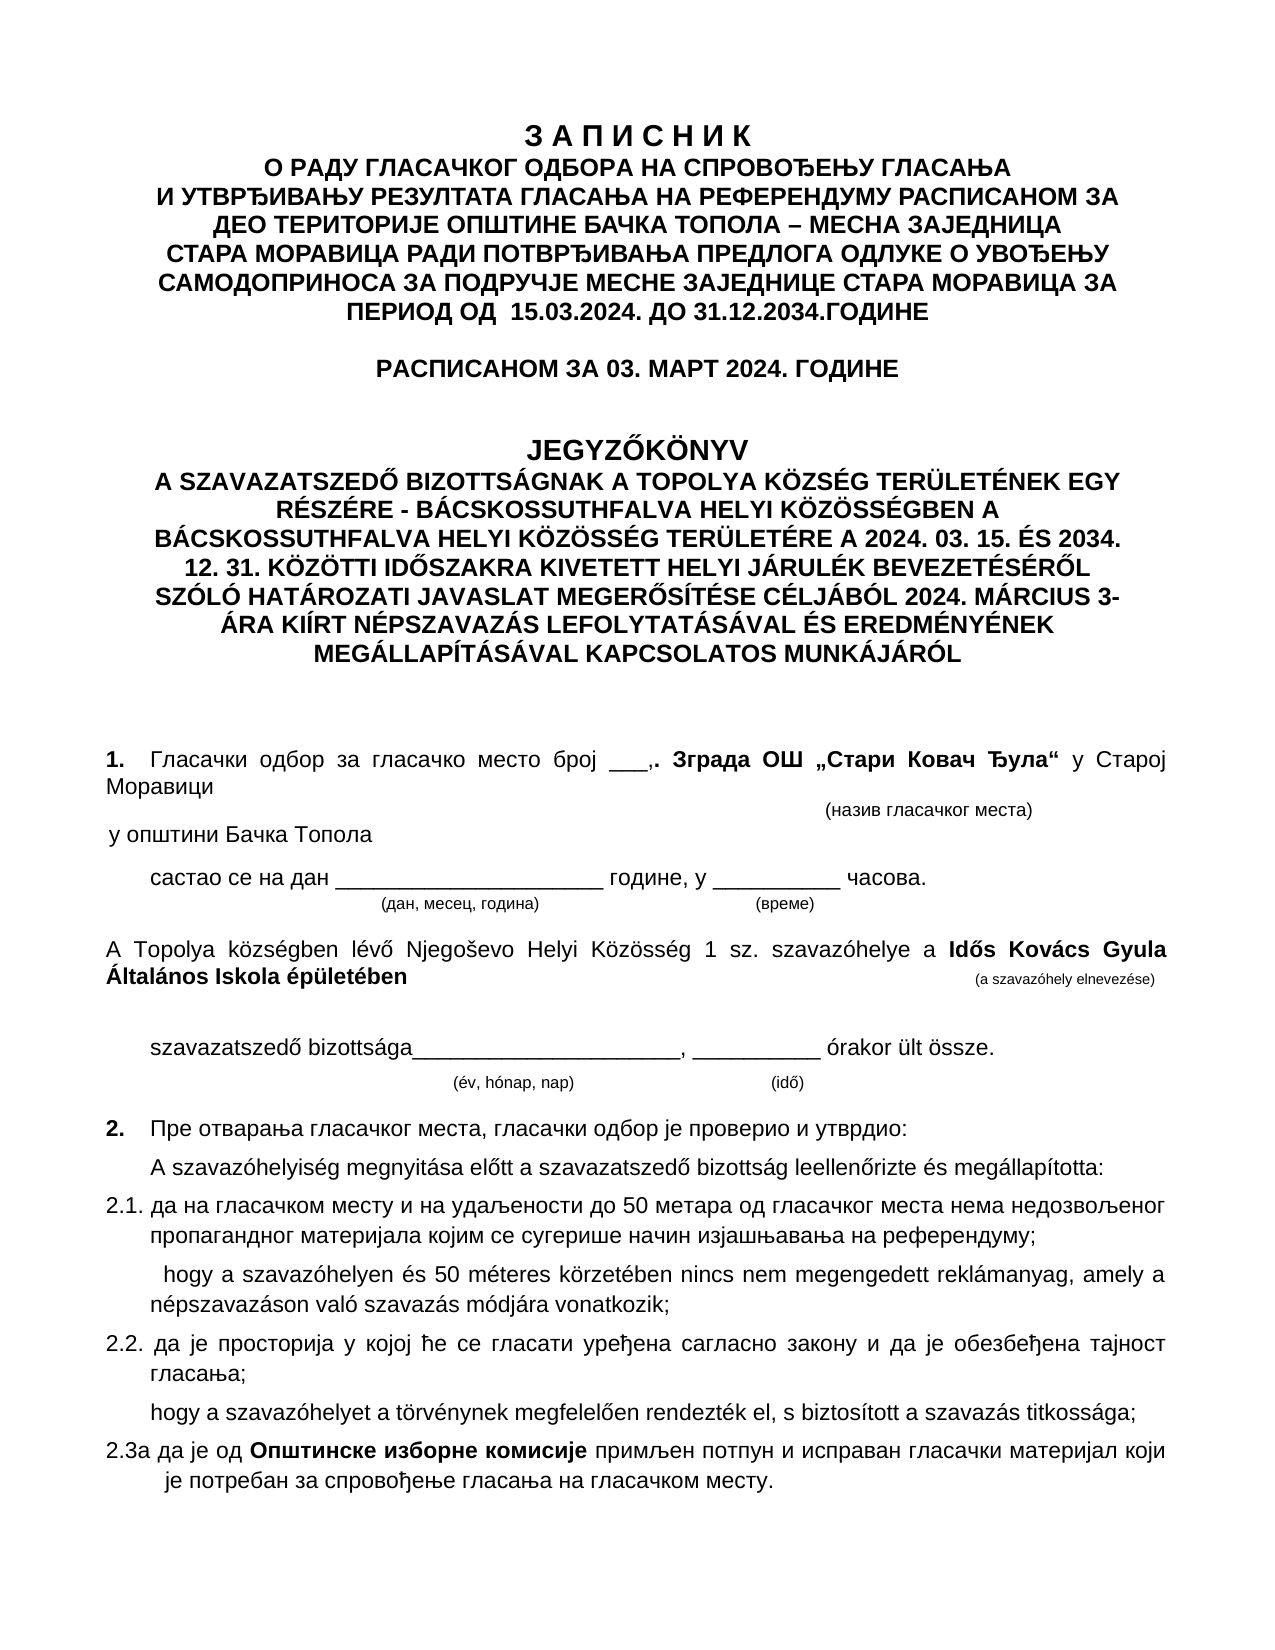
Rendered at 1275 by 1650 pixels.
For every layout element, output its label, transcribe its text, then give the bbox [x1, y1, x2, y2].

text A szavazóhelyiség megnyitása előtt a szavazatszedő bizottság leellenőrizte és megállapította: [106, 1154, 1166, 1180]
text (назив гласачког места) [106, 799, 1166, 821]
text СТАРА МОРАВИЦА РАДИ ПОТВРЂИВАЊА ПРЕДЛОГА ОДЛУКЕ О УВОЂЕЊУ САМОДОПРИНОСА ЗА ПОДРУЧЈЕ МЕСНЕ ЗАЈЕДНИЦЕ СТАРА МОРАВИЦА ЗА ПЕРИОД ОД 15.03.2024. ДО 31.12.2034.ГОДИНЕ [150, 239, 1125, 325]
text hogy a szavazóhelyet a törvénynek megfelelően rendezték el, s biztosított a szavazás titkossága; [106, 1398, 1166, 1425]
text 2.3а да је од Општинске изборне комисије примљен потпун и исправан гласачки материјал који је потребан за спровођење гласања на гласачком месту. [106, 1437, 1166, 1494]
text 2. Пре отварања гласачког места, гласачки одбор је проверио и утврдио: [106, 1115, 1166, 1142]
text 1. Гласачки одбор за гласачко место број ___,. Зграда ОШ „Стари Ковач Ђула“ у Старој Моравици [106, 746, 1166, 799]
text (дан, месец, година) (време) [109, 894, 1166, 913]
text 2.2. да је просторија у којој ће се гласати уређена сагласно закону и да је обезбеђена тајност гласања; [106, 1330, 1166, 1386]
text (év, hónap, nap) (idő) [109, 1072, 1166, 1092]
text у општини Бачка Топола [109, 821, 1166, 847]
text hogy a szavazóhelyen és 50 méteres körzetében nincs nem megengedett reklámanyag, amely a népszavazáson való szavazás módjára vonatkozik; [106, 1261, 1166, 1318]
text A SZAVAZATSZEDŐ BIZOTTSÁGNAK A TOPOLYA KÖZSÉG TERÜLETÉNEK EGY RÉSZÉRE - BÁCSKOSSUTHFALVA HELYI KÖZÖSSÉGBEN A BÁCSKOSSUTHFALVA HELYI KÖZÖSSÉG TERÜLETÉRE A 2024. 03. 15. ÉS 2034. 12. 31. KÖZÖTTI IDŐSZAKRA KIVETETT HELYI JÁRULÉK BEVEZETÉSÉRŐL SZÓLÓ HATÁROZATI JAVASLAT MEGERŐSÍTÉSE CÉLJÁBÓL 2024. MÁRCIUS 3-ÁRA KIÍRT NÉPSZAVAZÁS LEFOLYTATÁSÁVAL ÉS EREDMÉNYÉNEK MEGÁLLAPÍTÁSÁVAL KAPCSOLATOS MUNKÁJÁRÓL [150, 466, 1125, 668]
text РАСПИСАНОМ ЗА 03. МАРТ 2024. ГОДИНЕ [109, 354, 1166, 383]
text JEGYZŐKÖNYV [150, 433, 1125, 466]
text A Topolya községben lévő Njegoševo Helyi Közösség 1 sz. szavazóhelye a Idős Kovács Gyula Általános Iskola épületében (a szavazóhely elnevezése) [106, 936, 1166, 989]
text 2.1. да на гласачком месту и на удаљености до 50 метара од гласачког места нема недозвољеног пропагандног материјала којим се сугерише начин изјашњавања на референдуму; [106, 1192, 1166, 1249]
text З А П И С Н И К [109, 118, 1166, 153]
text И УТВРЂИВАЊУ РЕЗУЛТАТА ГЛАСАЊА НА РЕФЕРЕНДУМУ РАСПИСАНОМ ЗА ДЕО ТЕРИТОРИЈЕ ОПШТИНЕ БАЧКА ТОПОЛА – МЕСНА ЗАЈЕДНИЦА [150, 182, 1125, 239]
text szavazatszedő bizottsága_____________________, __________ órakor ült össze. [109, 1033, 1166, 1060]
text О РАДУ ГЛАСАЧКОГ ОДБОРА НА СПРОВОЂЕЊУ ГЛАСАЊА [109, 153, 1166, 182]
text састао се на дан _____________________ године, у __________ часова. [109, 863, 1166, 890]
